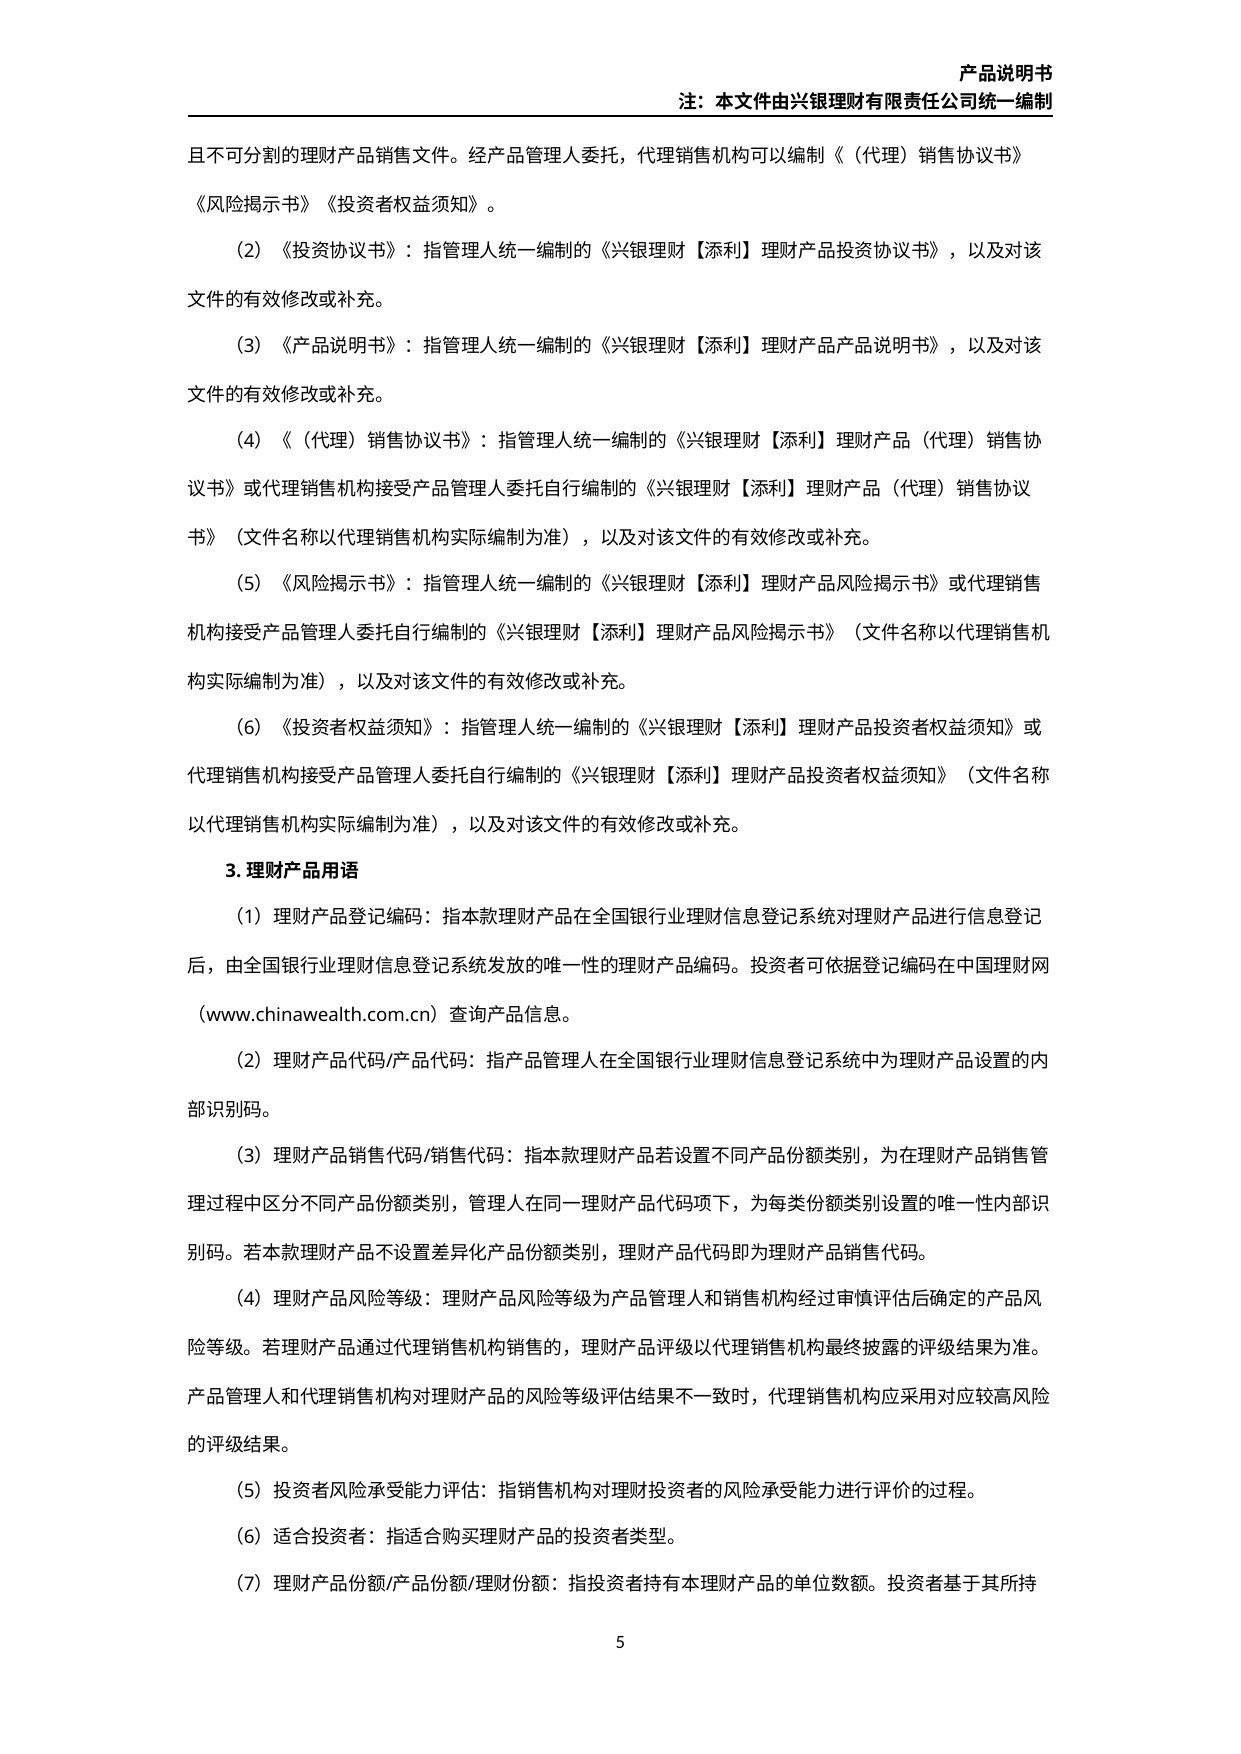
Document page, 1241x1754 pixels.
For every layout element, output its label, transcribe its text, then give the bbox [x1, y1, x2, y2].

text （1）理财产品登记编码：指本款理财产品在全国银行业理财信息登记系统对理财产品进行信息登记后，由全国银行业理财信息登记系统发放的唯一性的理财产品编码。投资者可依据登记编码在中国理财网（www.chinawealth.com.cn）查询产品信息。 [187, 899, 1053, 1029]
text （2）《投资协议书》：指管理人统一编制的《兴银理财【添利】理财产品投资协议书》，以及对该文件的有效修改或补充。 [187, 233, 1053, 314]
text （2）理财产品代码/产品代码：指产品管理人在全国银行业理财信息登记系统中为理财产品设置的内部识别码。 [187, 1043, 1053, 1124]
text （4）《（代理）销售协议书》：指管理人统一编制的《兴银理财【添利】理财产品（代理）销售协议书》或代理销售机构接受产品管理人委托自行编制的《兴银理财【添利】理财产品（代理）销售协议书》（文件名称以代理销售机构实际编制为准），以及对该文件的有效修改或补充。 [187, 423, 1053, 553]
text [187, 138, 1053, 219]
text （3）理财产品销售代码/销售代码：指本款理财产品若设置不同产品份额类别，为在理财产品销售管理过程中区分不同产品份额类别，管理人在同一理财产品代码项下，为每类份额类别设置的唯一性内部识别码。若本款理财产品不设置差异化产品份额类别，理财产品代码即为理财产品销售代码。 [187, 1138, 1053, 1268]
text （3）《产品说明书》：指管理人统一编制的《兴银理财【添利】理财产品产品说明书》，以及对该文件的有效修改或补充。 [187, 328, 1053, 409]
text （6）适合投资者：指适合购买理财产品的投资者类型。 [187, 1519, 1053, 1552]
text （4）理财产品风险等级：理财产品风险等级为产品管理人和销售机构经过审慎评估后确定的产品风险等级。若理财产品通过代理销售机构销售的，理财产品评级以代理销售机构最终披露的评级结果为准。产品管理人和代理销售机构对理财产品的风险等级评估结果不一致时，代理销售机构应采用对应较高风险的评级结果。 [187, 1281, 1053, 1460]
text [187, 1566, 1053, 1598]
text （5）《风险揭示书》：指管理人统一编制的《兴银理财【添利】理财产品风险揭示书》或代理销售机构接受产品管理人委托自行编制的《兴银理财【添利】理财产品风险揭示书》（文件名称以代理销售机构实际编制为准），以及对该文件的有效修改或补充。 [187, 566, 1053, 696]
text （6）《投资者权益须知》：指管理人统一编制的《兴银理财【添利】理财产品投资者权益须知》或代理销售机构接受产品管理人委托自行编制的《兴银理财【添利】理财产品投资者权益须知》（文件名称以代理销售机构实际编制为准），以及对该文件的有效修改或补充。 [187, 710, 1053, 840]
text 3. 理财产品用语 [187, 853, 1053, 886]
text （5）投资者风险承受能力评估：指销售机构对理财投资者的风险承受能力进行评价的过程。 [187, 1473, 1053, 1506]
